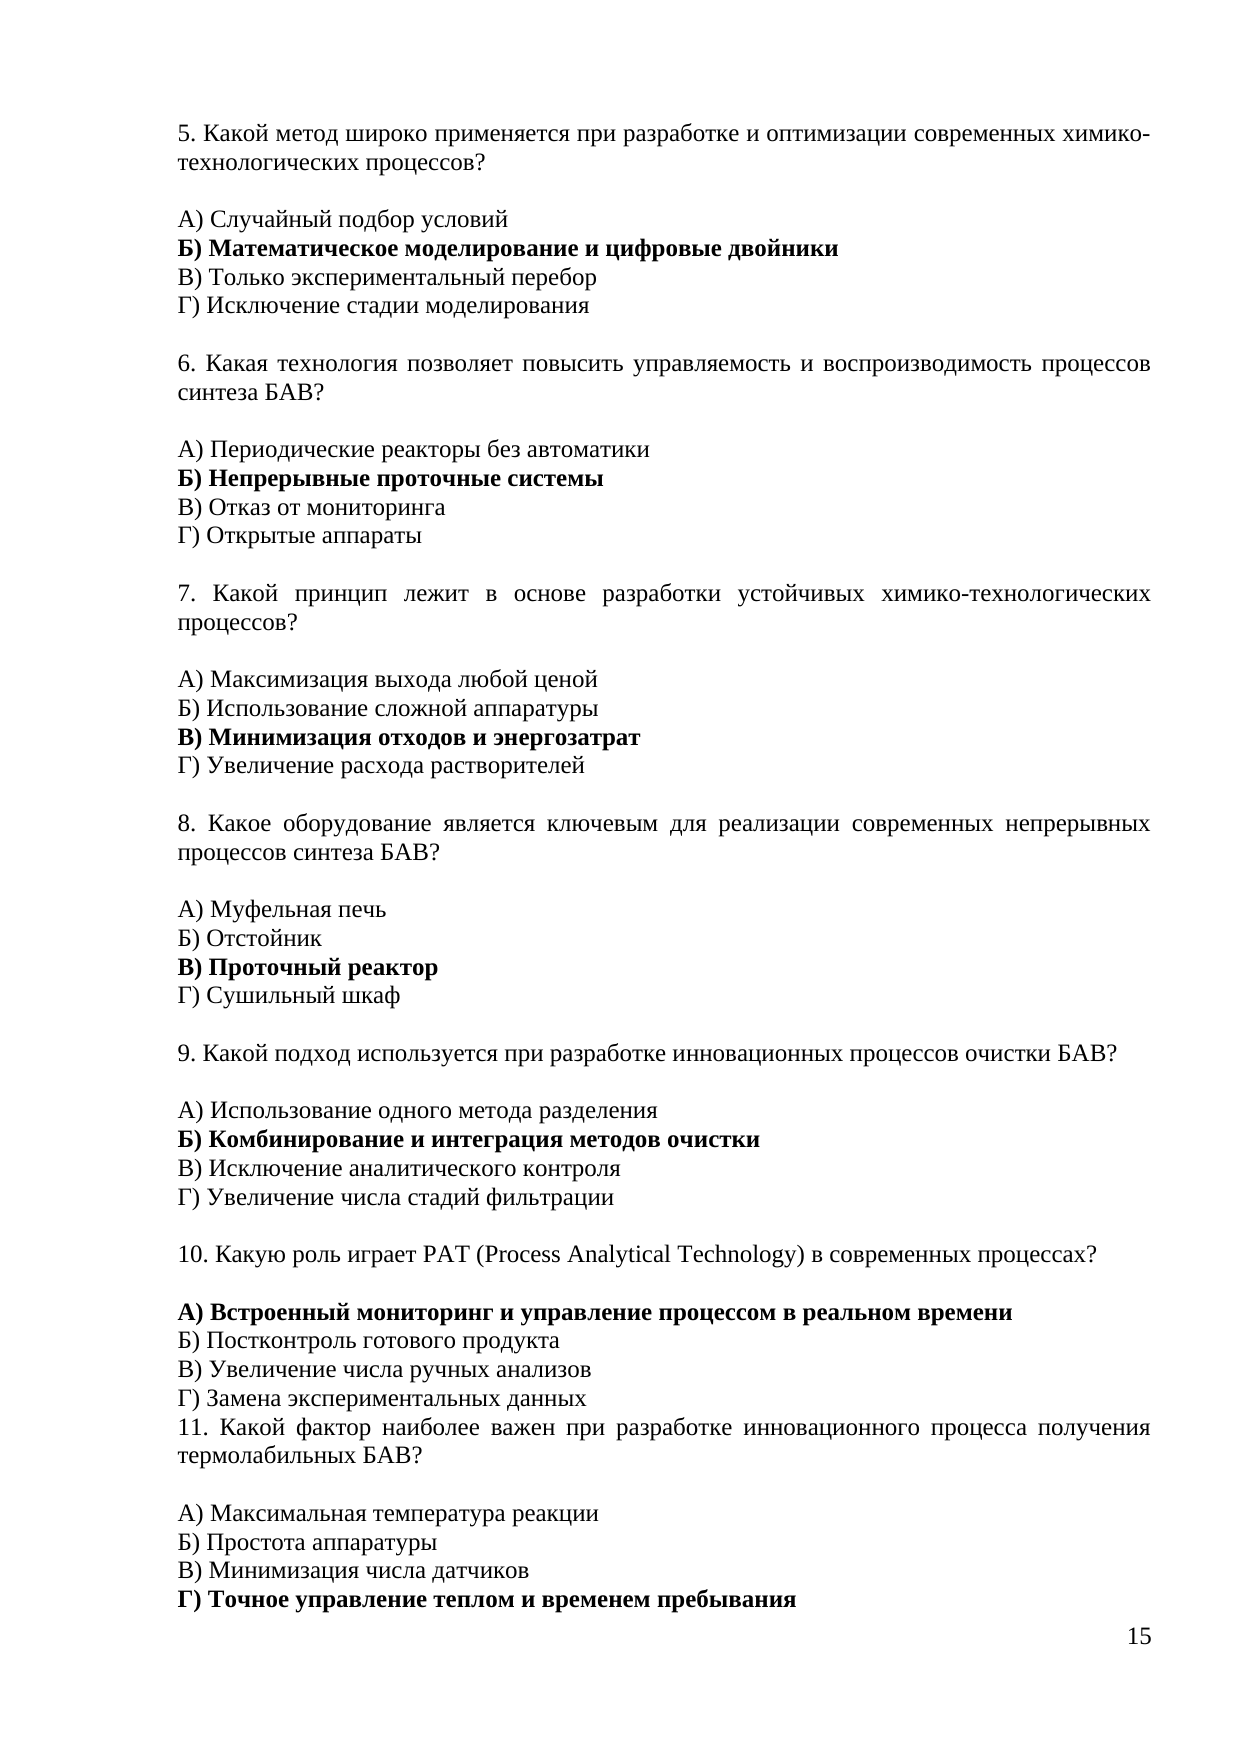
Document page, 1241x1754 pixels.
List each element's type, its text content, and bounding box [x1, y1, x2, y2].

text А) Муфельная печь [177, 894, 1152, 923]
text Г) Увеличение расхода растворителей [177, 751, 1152, 779]
text 5. Какой метод широко применяется при разработке и оптимизации современных химико-технологических процессов? [177, 118, 1152, 176]
text Б) Математическое моделирование и цифровые двойники [177, 233, 1152, 262]
text В) Минимизация числа датчиков [177, 1556, 1152, 1584]
text Б) Использование сложной аппаратуры [177, 693, 1152, 722]
text Г) Сушильный шкаф [177, 981, 1152, 1009]
text Б) Постконтроль готового продукта [177, 1326, 1152, 1354]
text 9. Какой подход используется при разработке инновационных процессов очистки БАВ? [177, 1038, 1152, 1067]
text Г) Увеличение числа стадий фильтрации [177, 1182, 1152, 1211]
text Б) Непрерывные проточные системы [177, 463, 1152, 492]
text 10. Какую роль играет PAT (Process Analytical Technology) в современных процессах? [177, 1239, 1152, 1268]
text В) Исключение аналитического контроля [177, 1153, 1152, 1182]
text А) Встроенный мониторинг и управление процессом в реальном времени [177, 1297, 1152, 1326]
text 7. Какой принцип лежит в основе разработки устойчивых химико-технологических процессов? [177, 578, 1152, 636]
text В) Увеличение числа ручных анализов [177, 1354, 1152, 1383]
text А) Использование одного метода разделения [177, 1096, 1152, 1124]
text Г) Точное управление теплом и временем пребывания [177, 1584, 1152, 1613]
text В) Отказ от мониторинга [177, 492, 1152, 521]
text Г) Исключение стадии моделирования [177, 291, 1152, 319]
text А) Случайный подбор условий [177, 204, 1152, 233]
text А) Максимизация выхода любой ценой [177, 664, 1152, 693]
text В) Проточный реактор [177, 952, 1152, 981]
text А) Периодические реакторы без автоматики [177, 434, 1152, 463]
text Б) Простота аппаратуры [177, 1527, 1152, 1556]
text Г) Замена экспериментальных данных [177, 1383, 1152, 1412]
text 11. Какой фактор наиболее важен при разработке инновационного процесса получения термолабильных БАВ? [177, 1412, 1152, 1469]
text Г) Открытые аппараты [177, 521, 1152, 549]
text 6. Какая технология позволяет повысить управляемость и воспроизводимость процессов синтеза БАВ? [177, 348, 1152, 406]
text В) Минимизация отходов и энергозатрат [177, 722, 1152, 751]
text Б) Отстойник [177, 923, 1152, 952]
text Б) Комбинирование и интеграция методов очистки [177, 1124, 1152, 1153]
text 8. Какое оборудование является ключевым для реализации современных непрерывных процессов синтеза БАВ? [177, 808, 1152, 866]
text А) Максимальная температура реакции [177, 1498, 1152, 1527]
text В) Только экспериментальный перебор [177, 262, 1152, 291]
